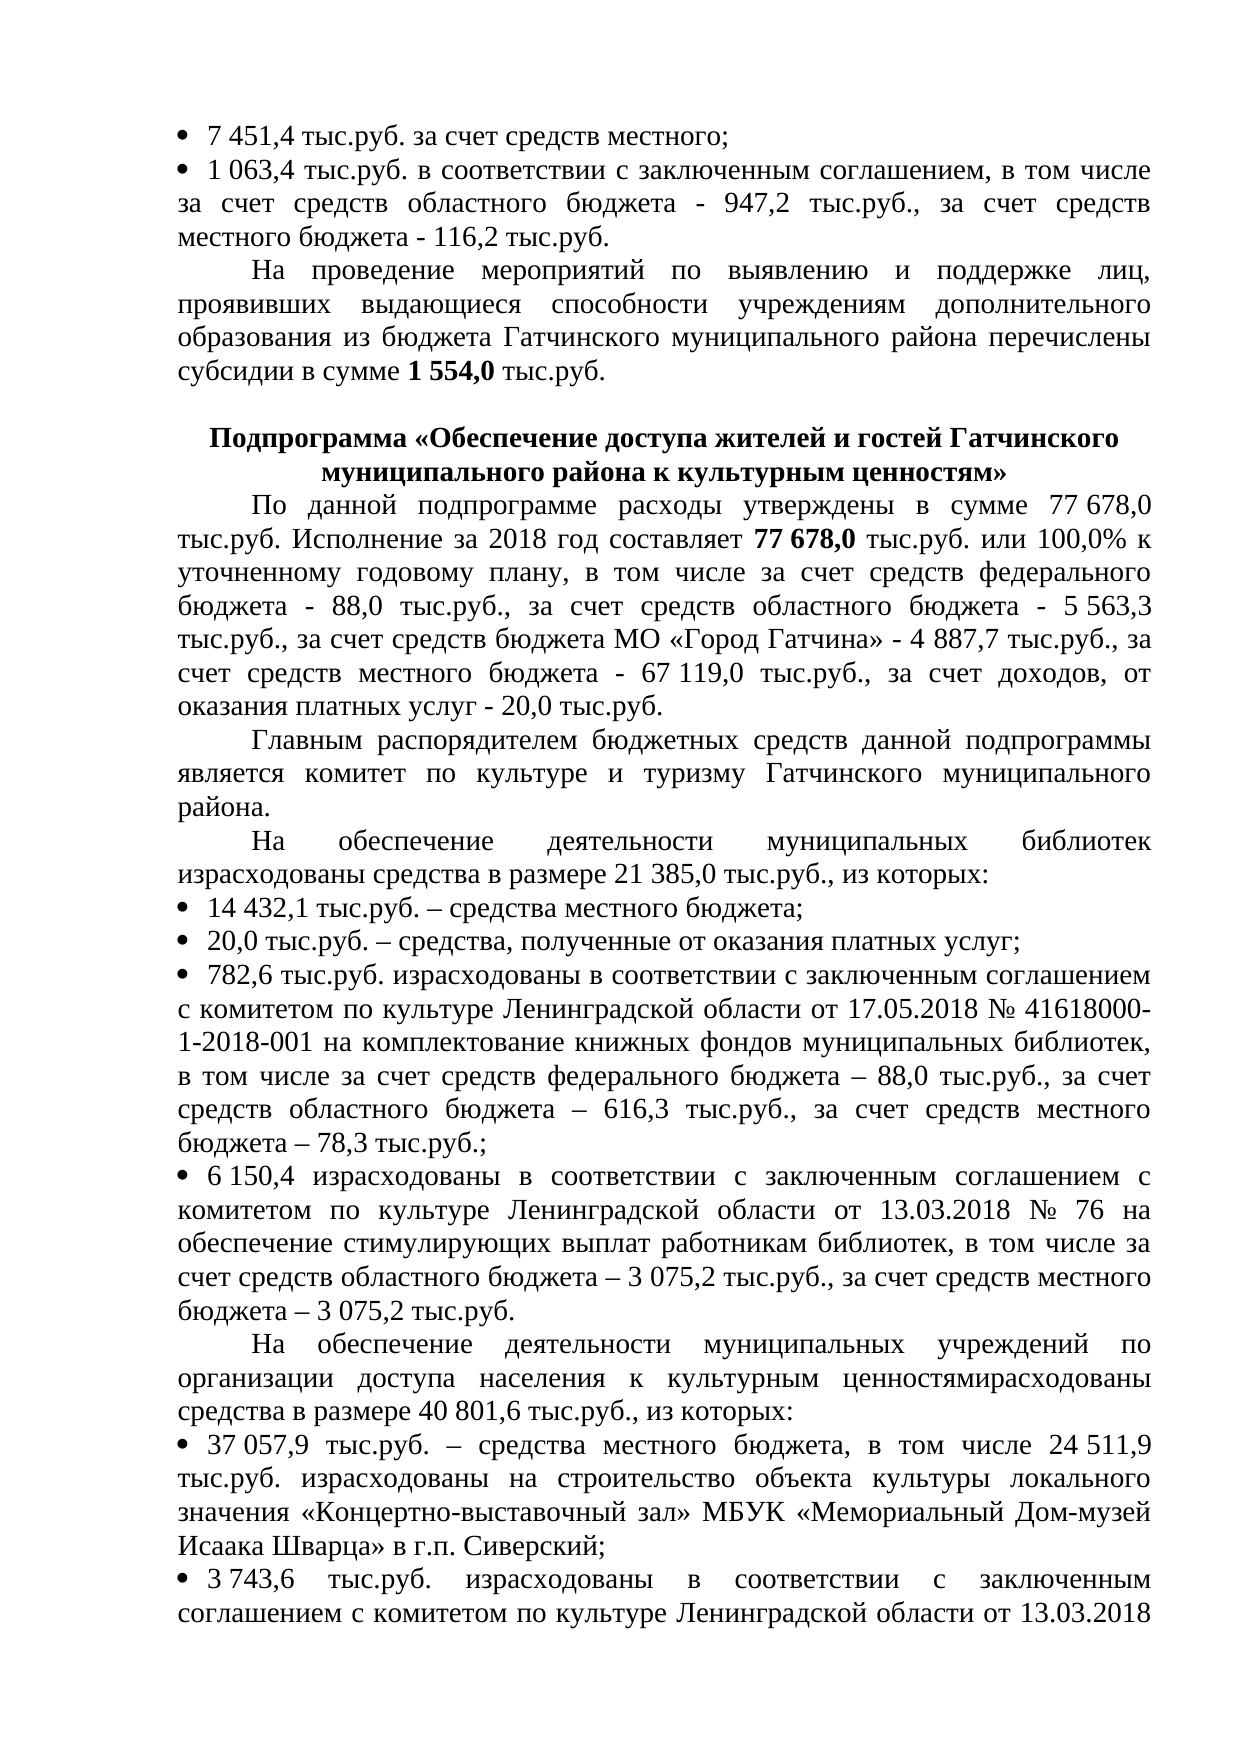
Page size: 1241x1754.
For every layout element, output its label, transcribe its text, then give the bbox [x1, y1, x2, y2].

list 1 063,4 тыс.руб. в соответствии с заключенным соглашением, в том числе за счет средств областного бюджета - 947,2 тыс.руб., за счет средств местного бюджета - 116,2 тыс.руб. [177, 152, 1152, 252]
list 782,6 тыс.руб. израсходованы в соответствии с заключенным соглашением с комитетом по культуре Ленинградской области от 17.05.2018 № 41618000-1-2018-001 на комплектование книжных фондов муниципальных библиотек, в том числе за счет средств федерального бюджета – 88,0 тыс.руб., за счет средств областного бюджета – 616,3 тыс.руб., за счет средств местного бюджета – 78,3 тыс.руб.; [177, 957, 1152, 1158]
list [177, 1561, 1152, 1628]
text На проведение мероприятий по выявлению и поддержке лиц, проявивших выдающиеся способности учреждениям дополнительного образования из бюджета Гатчинского муниципального района перечислены субсидии в сумме 1 554,0 тыс.руб. [177, 252, 1152, 387]
list Подпрограмма «Обеспечение доступа жителей и гостей Гатчинского муниципального района к культурным ценностям» [177, 420, 1152, 487]
list На обеспечение деятельности муниципальных учреждений по организации доступа населения к культурным ценностямирасходованы средства в размере 40 801,6 тыс.руб., из которых: [177, 1326, 1152, 1427]
list 7 451,4 тыс.руб. за счет средств местного; [177, 118, 1152, 152]
list 14 432,1 тыс.руб. – средства местного бюджета; [177, 890, 1152, 923]
list 6 150,4 израсходованы в соответствии с заключенным соглашением с комитетом по культуре Ленинградской области от 13.03.2018 № 76 на обеспечение стимулирующих выплат работникам библиотек, в том числе за счет средств областного бюджета – 3 075,2 тыс.руб., за счет средств местного бюджета – 3 075,2 тыс.руб. [177, 1158, 1152, 1326]
list 20,0 тыс.руб. – средства, полученные от оказания платных услуг; [177, 923, 1152, 957]
text По данной подпрограмме расходы утверждены в сумме 77 678,0 тыс.руб. Исполнение за 2018 год составляет 77 678,0 тыс.руб. или 100,0% к уточненному годовому плану, в том числе за счет средств федерального бюджета - 88,0 тыс.руб., за счет средств областного бюджета - 5 563,3 тыс.руб., за счет средств бюджета МО «Город Гатчина» - 4 887,7 тыс.руб., за счет средств местного бюджета - 67 119,0 тыс.руб., за счет доходов, от оказания платных услуг - 20,0 тыс.руб. [177, 487, 1152, 722]
text Главным распорядителем бюджетных средств данной подпрограммы является комитет по культуре и туризму Гатчинского муниципального района. [177, 722, 1152, 823]
text На обеспечение деятельности муниципальных библиотек израсходованы средства в размере 21 385,0 тыс.руб., из которых: [177, 823, 1152, 890]
list 37 057,9 тыс.руб. – средства местного бюджета, в том числе 24 511,9 тыс.руб. израсходованы на строительство объекта культуры локального значения «Концертно-выставочный зал» МБУК «Мемориальный Дом-музей Исаака Шварца» в г.п. Сиверский; [177, 1427, 1152, 1561]
